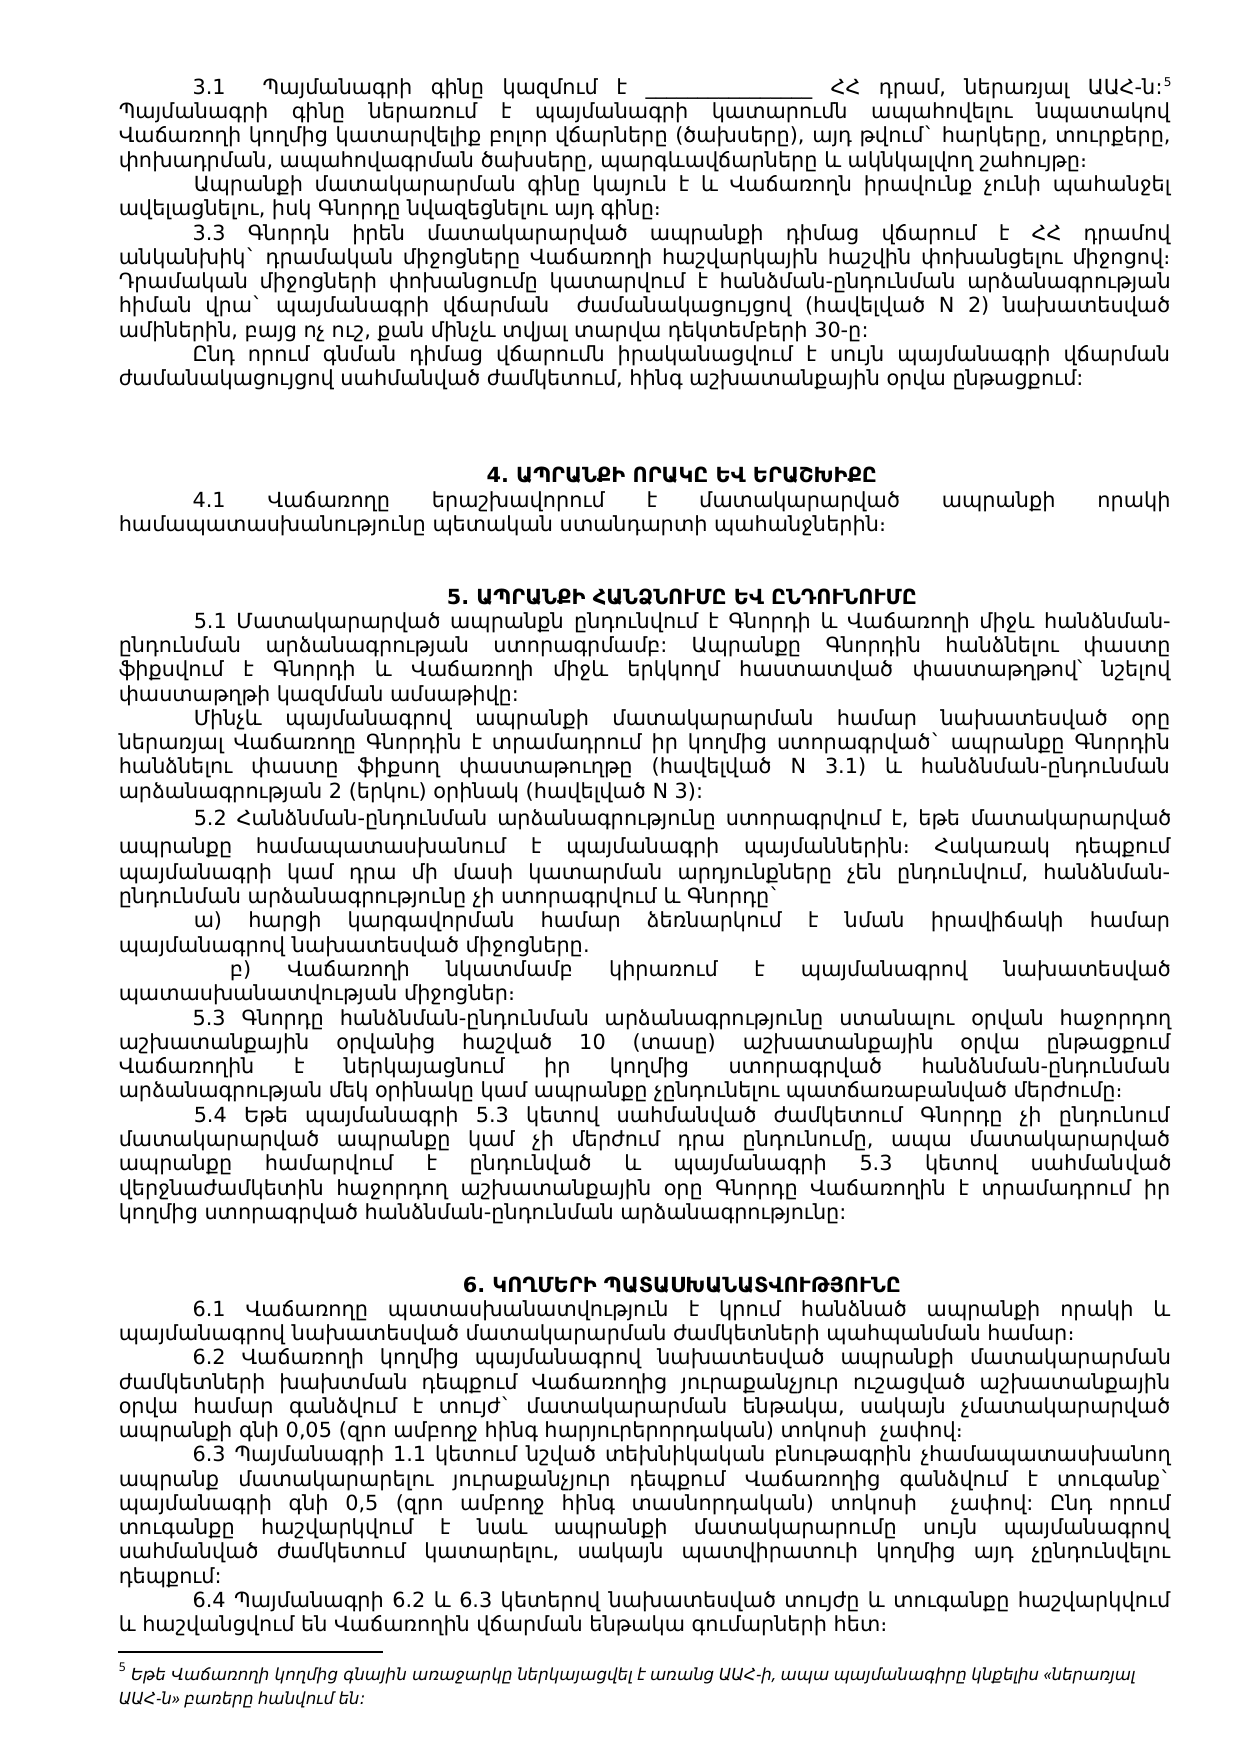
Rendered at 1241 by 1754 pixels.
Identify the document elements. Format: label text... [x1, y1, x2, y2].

text 3.3 Գնորդն իրեն մատակարարված ապրանքի դիմաց վճարում է ՀՀ դրամով անկանխիկ` դրամական միջոցները Վաճառողի հաշվարկային հաշվին փոխանցելու միջոցով։ Դրամական միջոցների փոխանցումը կատարվում է հանձման-ընդունման արձանագրության հիման վրա` պայմանագրի վճարման ժամանակացույցով (հավելված N 2) նախատեսված ամիներին, բայց ոչ ուշ, քան մինչև տվյալ տարվա դեկտեմբերի 30-ը: [118, 221, 1171, 342]
text 5.4 Եթե պայմանագրի 5.3 կետով սահմանված ժամկետում Գնորդը չի ընդունում մատակարարված ապրանքը կամ չի մերժում դրա ընդունումը, ապա մատակարարված ապրանքը համարվում է ընդունված և պայմանագրի 5.3 կետով սահմանված վերջնաժամկետին հաջորդող աշխատանքային օրը Գնորդը Վաճառողին է տրամադրում իր կողմից ստորագրված հանձնման-ընդունման արձանագրությունը: [118, 1103, 1171, 1224]
text 5.3 Գնորդը հանձնման-ընդունման արձանագրությունը ստանալու օրվան հաջորդող աշխատանքային օրվանից հաշված 10 (տասը) աշխատանքային օրվա ընթացքում Վաճառողին է ներկայացնում իր կողմից ստորագրված հանձնման-ընդունման արձանագրության մեկ օրինակը կամ ապրանքը չընդունելու պատճառաբանված մերժումը։ [118, 1006, 1171, 1103]
text ա) հարցի կարգավորման համար ձեռնարկում է նման իրավիճակի համար պայմանագրով նախատեսված միջոցները. [118, 908, 1171, 957]
text 6.4 Պայմանագրի 6.2 և 6.3 կետերով նախատեսված տույժը և տուգանքը հաշվարկվում և հաշվանցվում են Վաճառողին վճարման ենթակա գումարների հետ։ [118, 1588, 1171, 1637]
text բ) Վաճառողի նկատմամբ կիրառում է պայմանագրով նախատեսված պատասխանատվության միջոցներ։ [118, 957, 1171, 1006]
text 6.2 Վաճառողի կողմից պայմանագրով նախատեսված ապրանքի մատակարարման ժամկետների խախտման դեպքում Վաճառողից յուրաքանչյուր ուշացված աշխատանքային օրվա համար գանձվում է տույժ` մատակարարման ենթակա, սակայն չմատակարարված ապրանքի գնի 0,05 (զրո ամբողջ հինգ հարյուրերորդական) տոկոսի չափով։ [118, 1345, 1171, 1442]
text 5. ԱՊՐԱՆՔԻ ՀԱՆՁՆՈՒՄԸ ԵՎ ԸՆԴՈՒՆՈՒՄԸ [118, 585, 1171, 609]
text 3.1 Պայմանագրի գինը կազմում է ________________ ՀՀ դրամ, ներառյալ ԱԱՀ-ն: Պայմանագրի գինը ներառում է պայմանագրի կատարումն ապահովելու նպատակով Վաճառողի կողմից կատարվելիք բոլոր վճարները (ծախսերը), այդ թվում` հարկերը, տուրքերը, փոխադրման, ապահովագրման ծախսերը, պարգևավճարները և ակնկալվող շահույթը։ [118, 75, 1171, 172]
text 5.2 Հանձնման-ընդունման արձանագրությունը ստորագրվում է, եթե մատակարարված ապրանքը համապատասխանում է պայմանագրի պայմաններին։ Հակառակ դեպքում պայմանագրի կամ դրա մի մասի կատարման արդյունքները չեն ընդունվում, հանձնման-ընդունման արձանագրությունը չի ստորագրվում և Գնորդը` [118, 803, 1171, 908]
text Ընդ որում գնման դիմաց վճարումն իրականացվում է սույն պայմանագրի վճարման ժամանակացույցով սահմանված ժամկետում, հինգ աշխատանքային օրվա ընթացքում: [118, 342, 1171, 391]
text 4.1 Վաճառողը երաշխավորում է մատակարարված ապրանքի որակի համապատասխանությունը պետական ստանդարտի պահանջներին։ [118, 488, 1171, 536]
text Ապրանքի մատակարարման գինը կայուն է և Վաճառողն իրավունք չունի պահանջել ավելացնելու, իսկ Գնորդը նվազեցնելու այդ գինը։ [118, 172, 1171, 221]
text 4. ԱՊՐԱՆՔԻ ՈՐԱԿԸ ԵՎ ԵՐԱՇԽԻՔԸ [118, 463, 1171, 488]
text Մինչև պայմանագրով ապրանքի մատակարարման համար նախատեսված օրը ներառյալ Վաճառողը Գնորդին է տրամադրում իր կողմից ստորագրված` ապրանքը Գնորդին հանձնելու փաստը ֆիքսող փաստաթուղթը (հավելված N 3.1) և հանձնման-ընդունման արձանագրության 2 (երկու) օրինակ (հավելված N 3): [118, 706, 1171, 803]
text 6.1 Վաճառողը պատասխանատվություն է կրում հանձնած ապրանքի որակի և պայմանագրով նախատեսված մատակարարման ժամկետների պահպանման համար։ [118, 1297, 1171, 1345]
text 6. ԿՈՂՄԵՐԻ ՊԱՏԱՍԽԱՆԱՏՎՈՒԹՅՈՒՆԸ [118, 1273, 1171, 1297]
text 5.1 Մատակարարված ապրանքն ընդունվում է Գնորդի և Վաճառողի միջև հանձնման-ընդունման արձանագրության ստորագրմամբ: Ապրանքը Գնորդին հանձնելու փաստը ֆիքսվում է Գնորդի և Վաճառողի միջև երկկողմ հաստատված փաստաթղթով՝ նշելով փաստաթղթի կազմման ամսաթիվը: [118, 609, 1171, 706]
text 6.3 Պայմանագրի 1.1 կետում նշված տեխնիկական բնութագրին չհամապատասխանող ապրանք մատակարարելու յուրաքանչյուր դեպքում Վաճառողից գանձվում է տուգանք` պայմանագրի գնի 0,5 (զրո ամբողջ հինգ տասնորդական) տոկոսի չափով: Ընդ որում տուգանքը հաշվարկվում է նաև ապրանքի մատակարարումը սույն պայմանագրով սահմանված ժամկետում կատարելու, սակայն պատվիրատուի կողմից այդ չընդունվելու դեպքում: [118, 1442, 1171, 1588]
